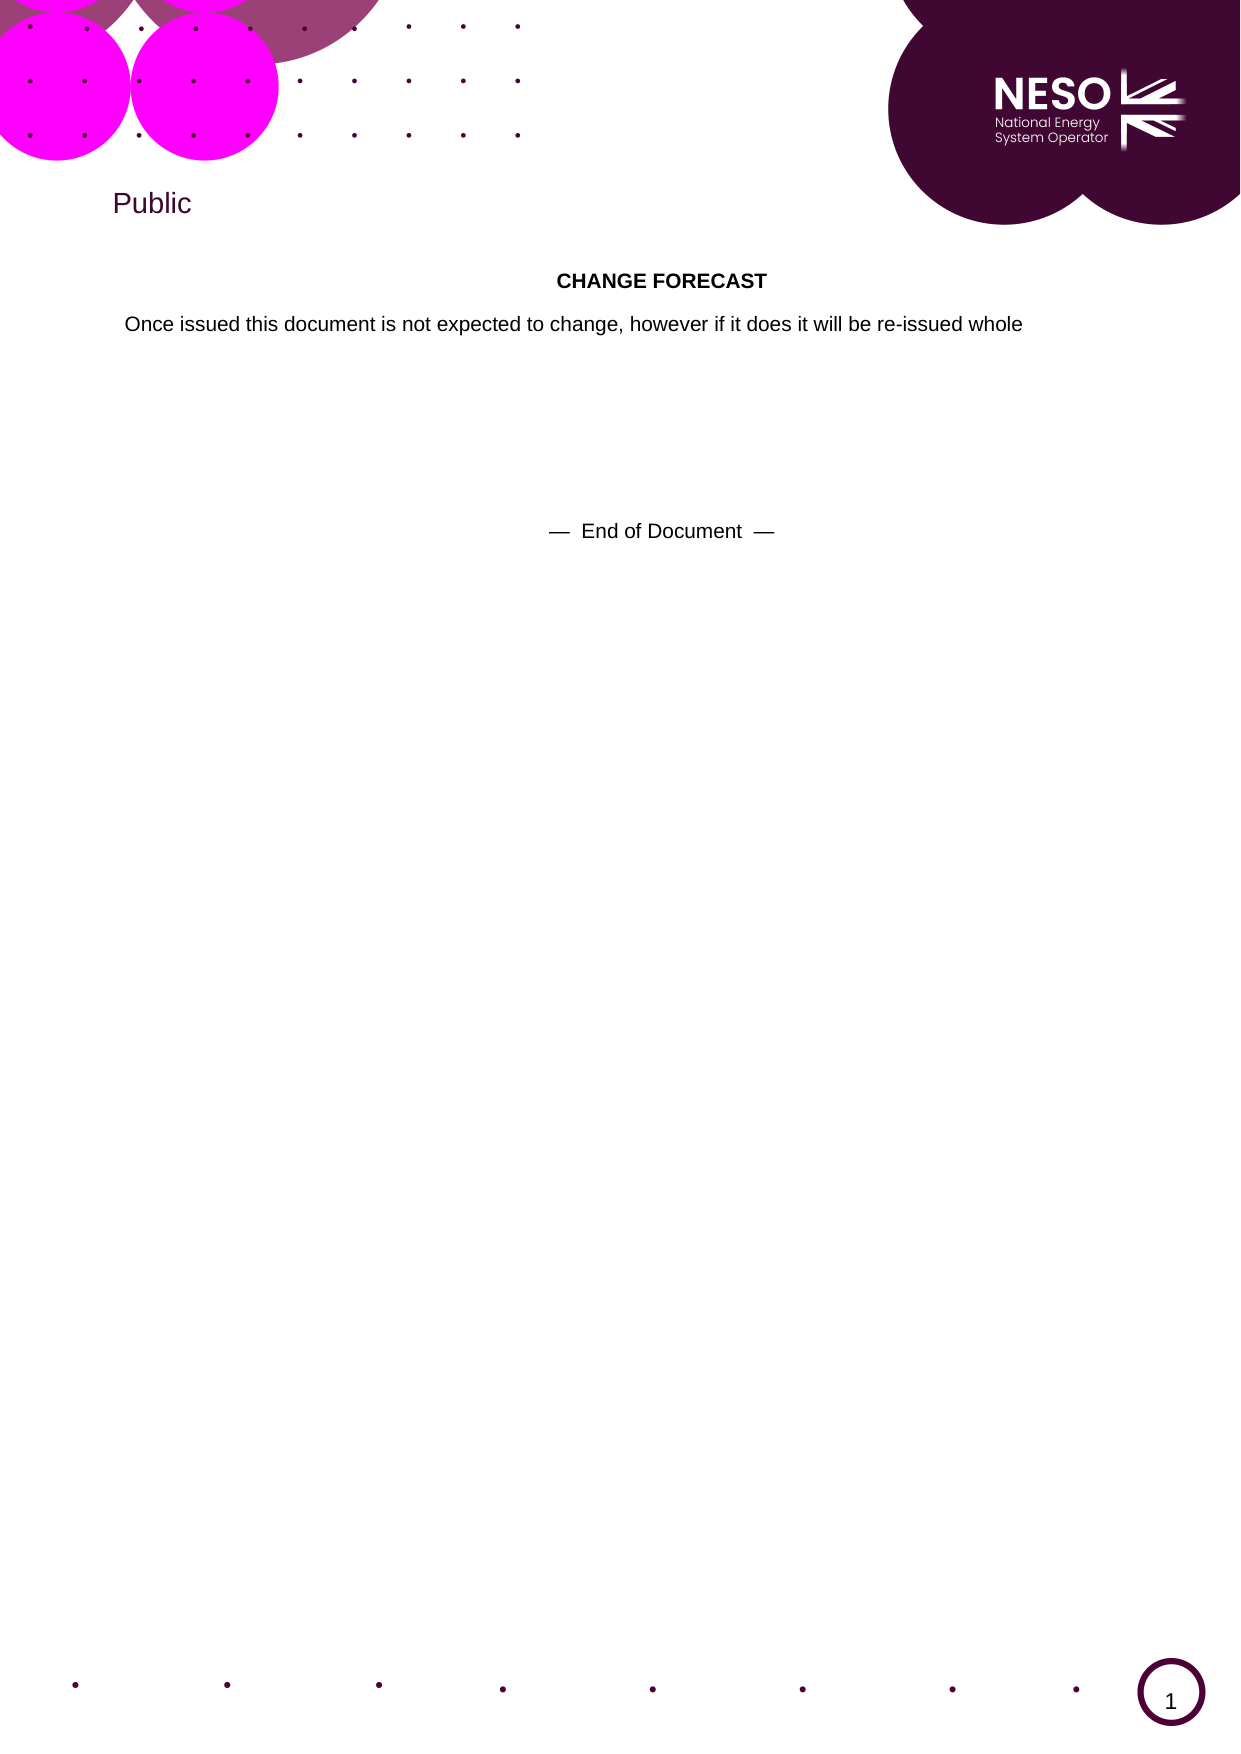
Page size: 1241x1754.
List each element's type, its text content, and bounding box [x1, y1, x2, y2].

text Once issued this document is not expected to change, however if it does it will be re-issued whole [124, 311, 1128, 335]
picture [0, 0, 1241, 1753]
text CHANGE FORECAST [362, 269, 961, 293]
text — End of Document — [362, 519, 961, 543]
